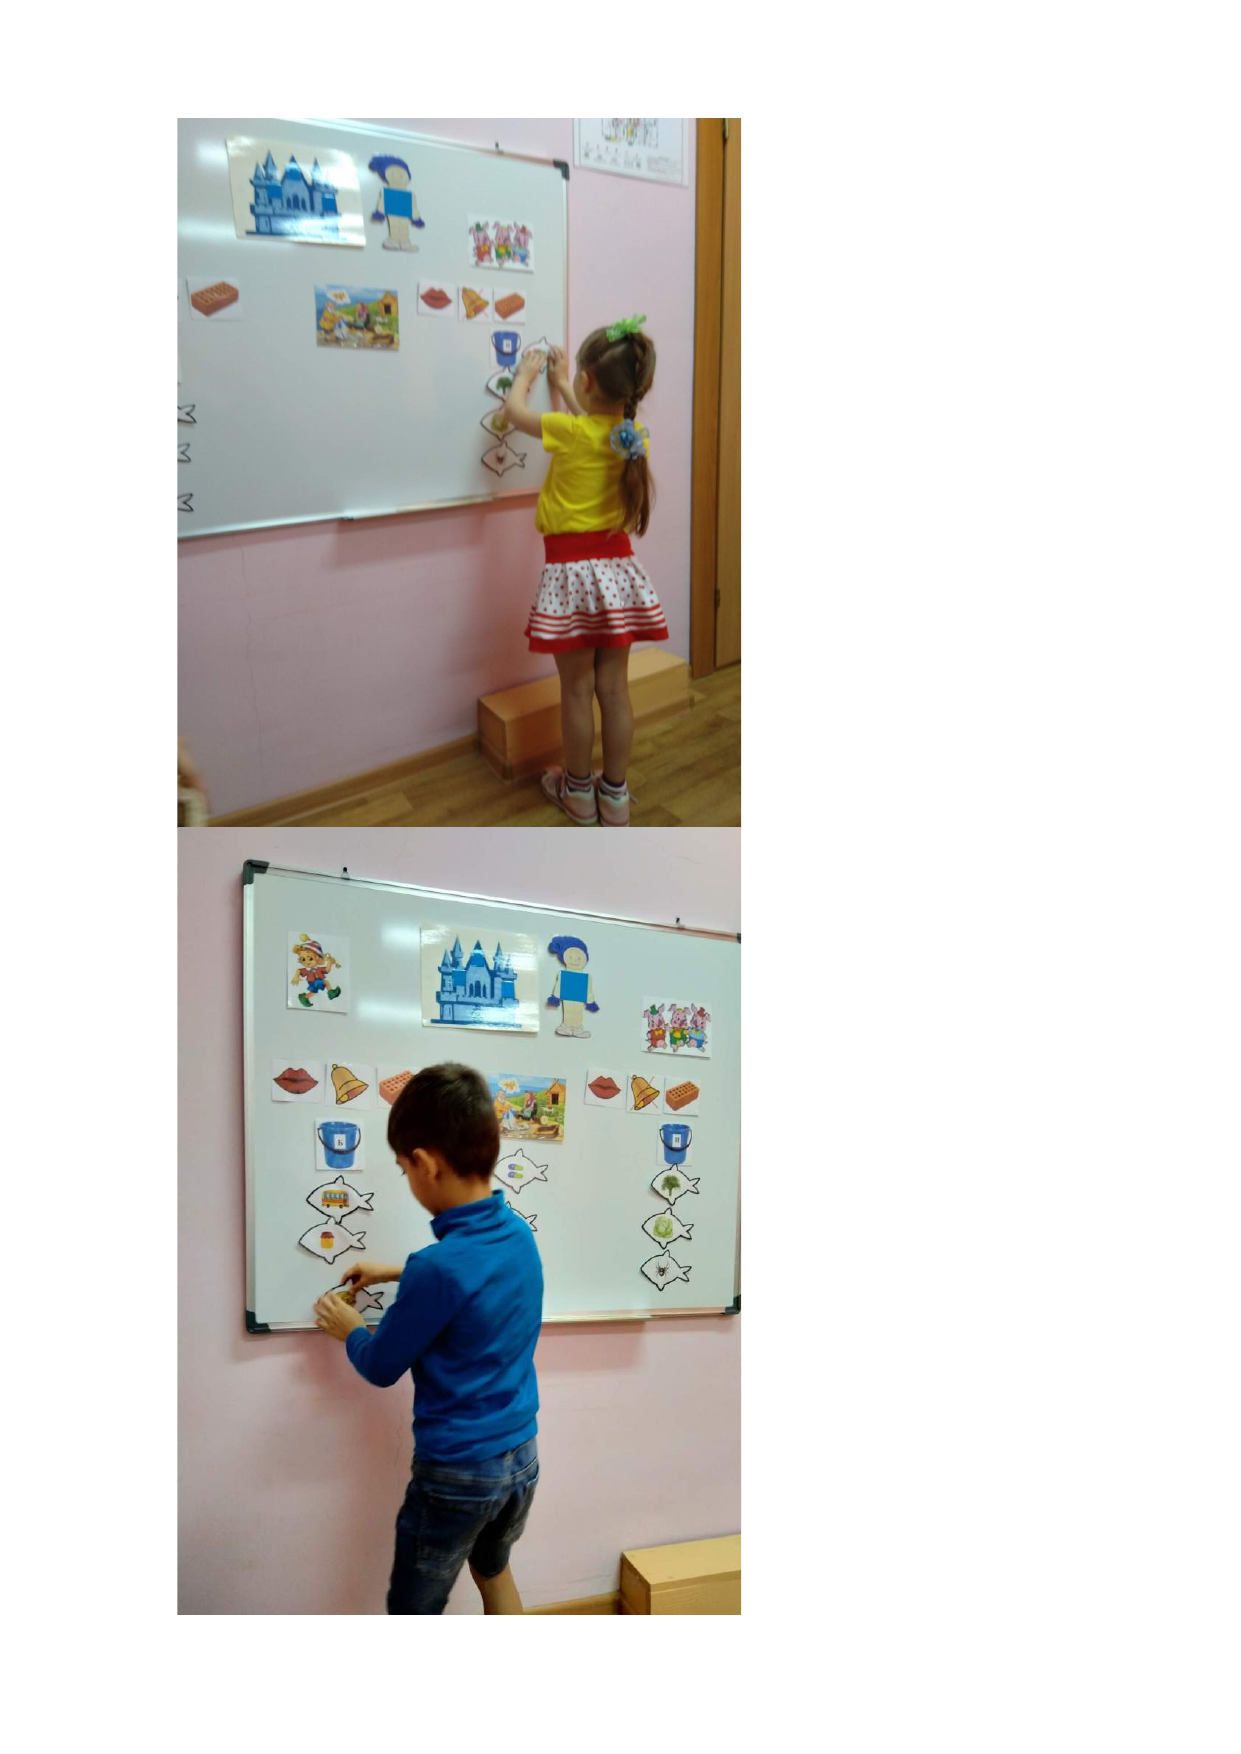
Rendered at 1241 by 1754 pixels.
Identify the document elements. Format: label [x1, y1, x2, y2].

picture [177, 118, 742, 1615]
